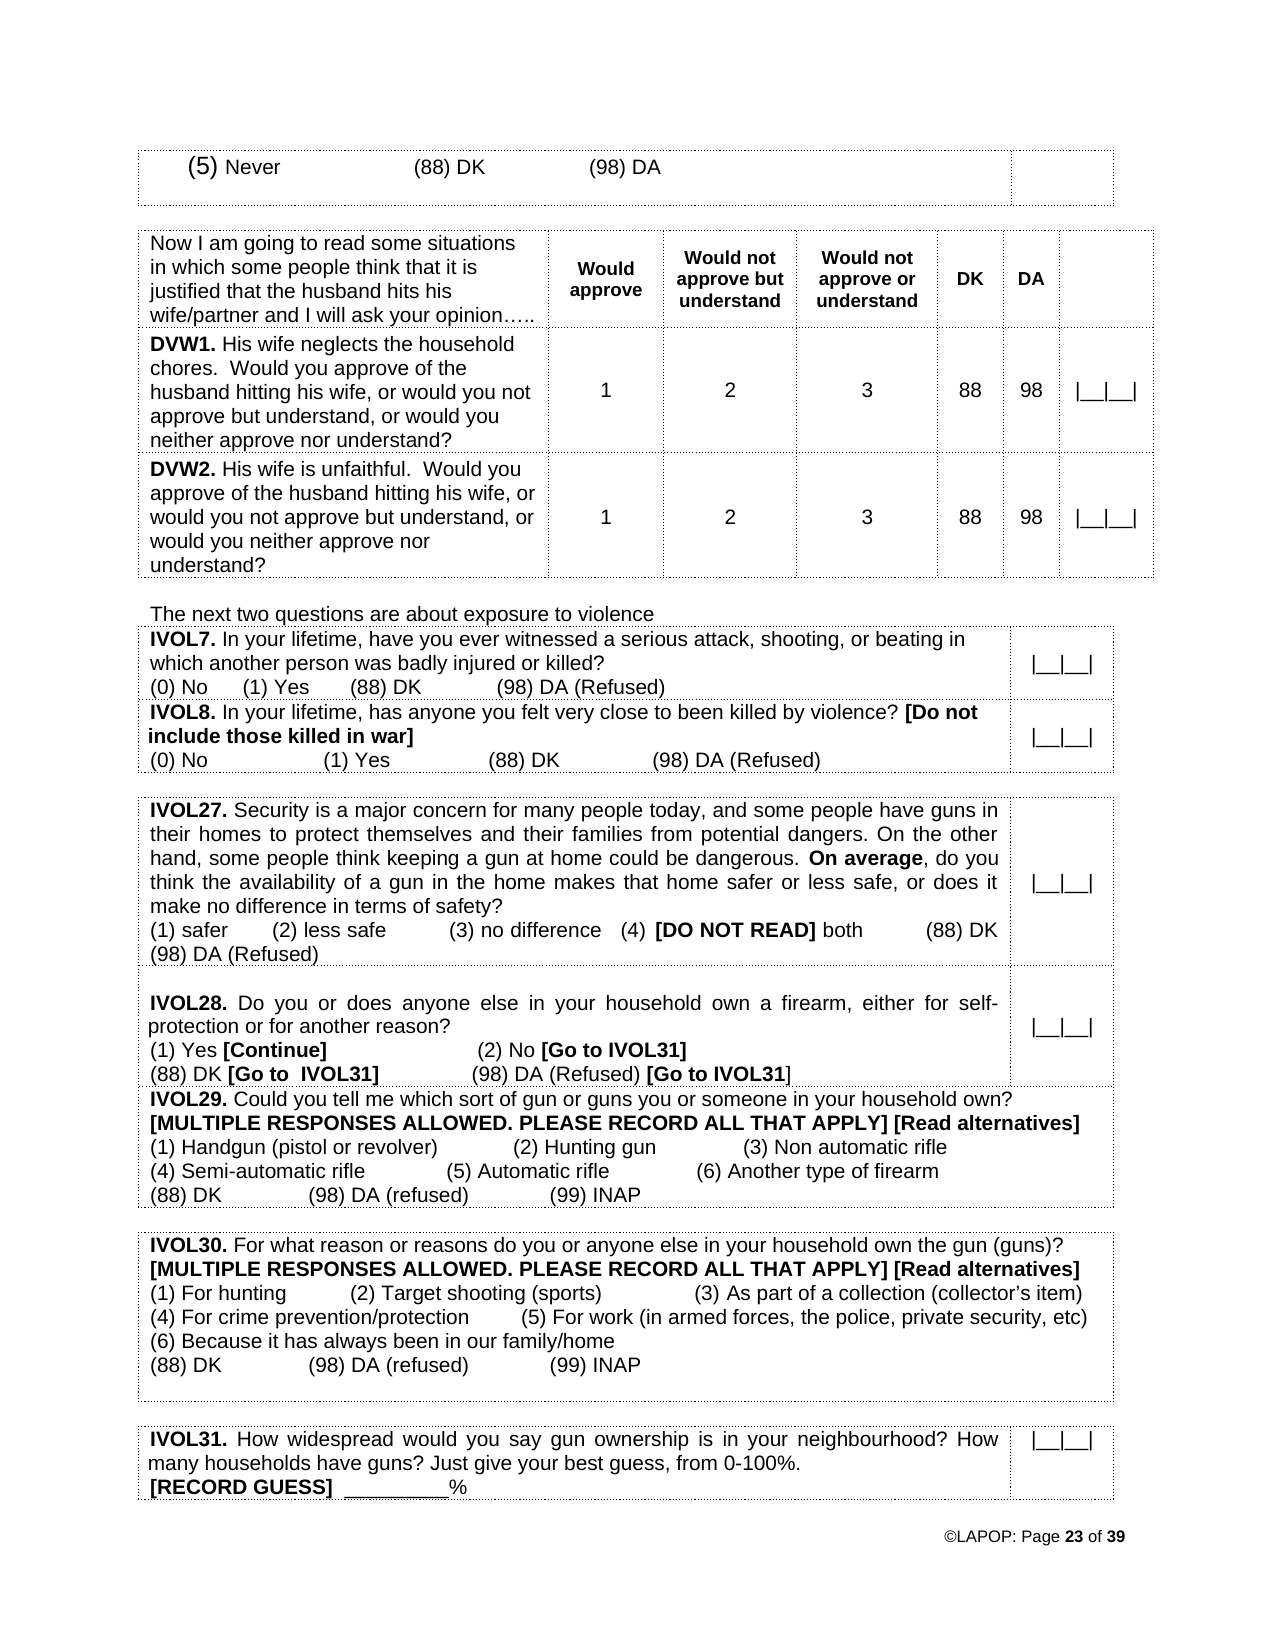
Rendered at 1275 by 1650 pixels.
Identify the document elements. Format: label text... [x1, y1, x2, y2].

table_header |__|__| [1011, 1426, 1114, 1499]
table_cell |__|__| [1059, 327, 1153, 452]
table_cell 2 [663, 327, 797, 452]
table_cell IVOL29. Could you tell me which sort of gun or guns you or someone in your household own? [MULTIPLE RESPONSES ALLOWED. PLEASE RECORD ALL THAT APPLY] [Read alternatives] (1) Handgun (pistol or revolver) (2) Hunting gun (3) Non automatic rifle (4) Semi-automatic rifle (5) Automatic rifle (6) Another type of firearm (88) DK (98) DA (refused) (99) INAP [139, 1086, 1114, 1207]
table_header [139, 1426, 1011, 1499]
table_header |__|__| [1011, 626, 1114, 699]
table_cell 88 [938, 327, 1003, 452]
table_header |__|__| [1011, 150, 1114, 205]
table_cell |__|__| [1059, 452, 1153, 577]
table_header Would not approve but understand [663, 230, 797, 327]
table_cell |__|__| [1011, 965, 1114, 1086]
table_cell DVW1. His wife neglects the household chores. Would you approve of the husband hitting his wife, or would you not approve but understand, or would you neither approve nor understand? [139, 327, 549, 452]
table_cell 98 [1003, 452, 1059, 577]
table_cell 2 [663, 452, 797, 577]
table_header |__|__| [1011, 797, 1114, 965]
table_header IVOL30. For what reason or reasons do you or anyone else in your household own the gun (guns)? [MULTIPLE RESPONSES ALLOWED. PLEASE RECORD ALL THAT APPLY] [Read alternatives] (1) For hunting (2) Target shooting (sports) (3) As part of a collection (collector’s item) (4) For crime prevention/protection (5) For work (in armed forces, the police, private security, etc) (6) Because it has always been in our family/home (88) DK (98) DA (refused) (99) INAP [139, 1232, 1114, 1401]
table_cell 3 [797, 452, 937, 577]
table_header [1059, 230, 1153, 327]
table_cell DVW2. His wife is unfaithful. Would you approve of the husband hitting his wife, or would you not approve but understand, or would you neither approve nor understand? [139, 452, 549, 577]
table_header DK [938, 230, 1003, 327]
table_header Would approve [549, 230, 663, 327]
table_cell IVOL8. In your lifetime, has anyone you felt very close to been killed by violence? [Do not include those killed in war] (0) No (1) Yes (88) DK (98) DA (Refused) [139, 699, 1011, 772]
table_header IVOL7. In your lifetime, have you ever witnessed a serious attack, shooting, or beating in which another person was badly injured or killed? (0) No (1) Yes (88) DK (98) DA (Refused) [139, 626, 1011, 699]
table_cell 1 [549, 327, 663, 452]
table_cell 88 [938, 452, 1003, 577]
table_header IVOL27. Security is a major concern for many people today, and some people have guns in their homes to protect themselves and their families from potential dangers. On the other hand, some people think keeping a gun at home could be dangerous. On average, do you think the availability of a gun in the home makes that home safer or less safe, or does it make no difference in terms of safety? (1) safer (2) less safe (3) no difference (4) [DO NOT READ] both (88) DK (98) DA (Refused) [139, 797, 1011, 965]
table_cell 3 [797, 327, 937, 452]
table_cell 98 [1003, 327, 1059, 452]
table_cell 1 [549, 452, 663, 577]
table_header Would not approve or understand [797, 230, 937, 327]
table_header Now I am going to read some situations in which some people think that it is justified that the husband hits his wife/partner and I will ask your opinion….. [139, 230, 549, 327]
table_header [139, 150, 1011, 205]
table_cell |__|__| [1011, 699, 1114, 772]
table_cell IVOL28. Do you or does anyone else in your household own a firearm, either for self-protection or for another reason? (1) Yes [Continue] (2) No [Go to IVOL31] (88) DK [Go to IVOL31] (98) DA (Refused) [Go to IVOL31] [139, 965, 1011, 1086]
text The next two questions are about exposure to violence [150, 602, 1125, 626]
table_header DA [1003, 230, 1059, 327]
